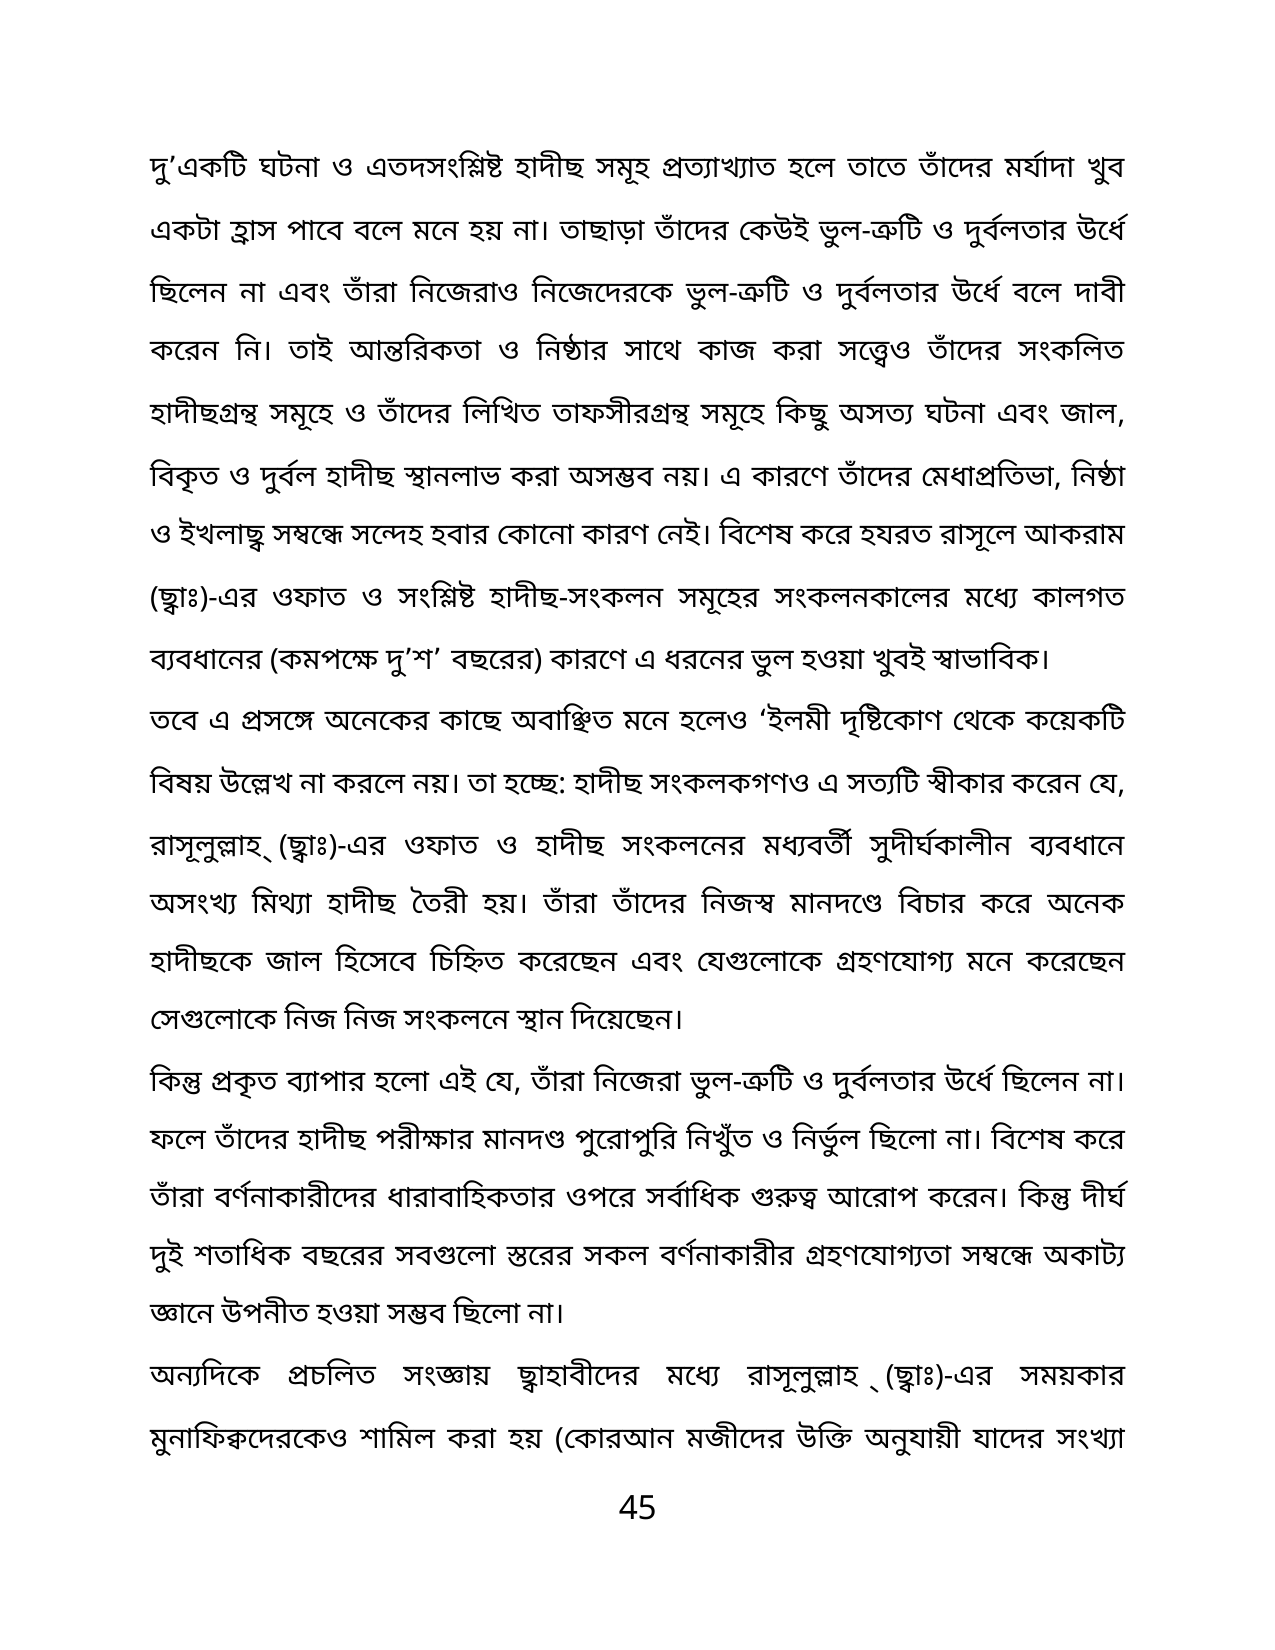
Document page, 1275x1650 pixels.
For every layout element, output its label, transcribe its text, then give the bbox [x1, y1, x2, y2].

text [150, 150, 1125, 682]
text তবে এ প্রসঙ্গে অনেকের কাছে অবাঞ্ছিত মনে হলেও ‘ইলমী দৃষ্টিকোণ থেকে কয়েকটি বিষয় উল্লেখ না করলে নয়। তা হচ্ছে: হাদীছ সংকলকগণও এ সত্যটি স্বীকার করেন যে, রাসূলুল্লাহ্ (ছ্বাঃ)-এর ওফাত ও হাদীছ সংকলনের মধ্যবর্তী সুদীর্ঘকালীন ব্যবধানে অসংখ্য মিথ্যা হাদীছ তৈরী হয়। তাঁরা তাঁদের নিজস্ব মানদণ্ডে বিচার করে অনেক হাদীছকে জাল হিসেবে চিহ্নিত করেছেন এবং যেগুলোকে গ্রহণযোগ্য মনে করেছেন সেগুলোকে নিজ নিজ সংকলনে স্থান দিয়েছেন। [150, 703, 1125, 1041]
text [150, 1355, 1125, 1461]
text কিন্তু প্রকৃত ব্যাপার হলো এই যে, তাঁরা নিজেরা ভুল-ত্রুটি ও দুর্বলতার উর্ধে ছিলেন না। ফলে তাঁদের হাদীছ পরীক্ষার মানদণ্ড পুরোপুরি নিখুঁত ও নির্ভুল ছিলো না। বিশেষ করে তাঁরা বর্ণনাকারীদের ধারাবাহিকতার ওপরে সর্বাধিক গুরুত্ব আরোপ করেন। কিন্তু দীর্ঘ দুই শতাধিক বছরের সবগুলো স্তরের সকল বর্ণনাকারীর গ্রহণযোগ্যতা সম্বন্ধে অকাট্য জ্ঞানে উপনীত হওয়া সম্ভব ছিলো না। [150, 1061, 1125, 1335]
